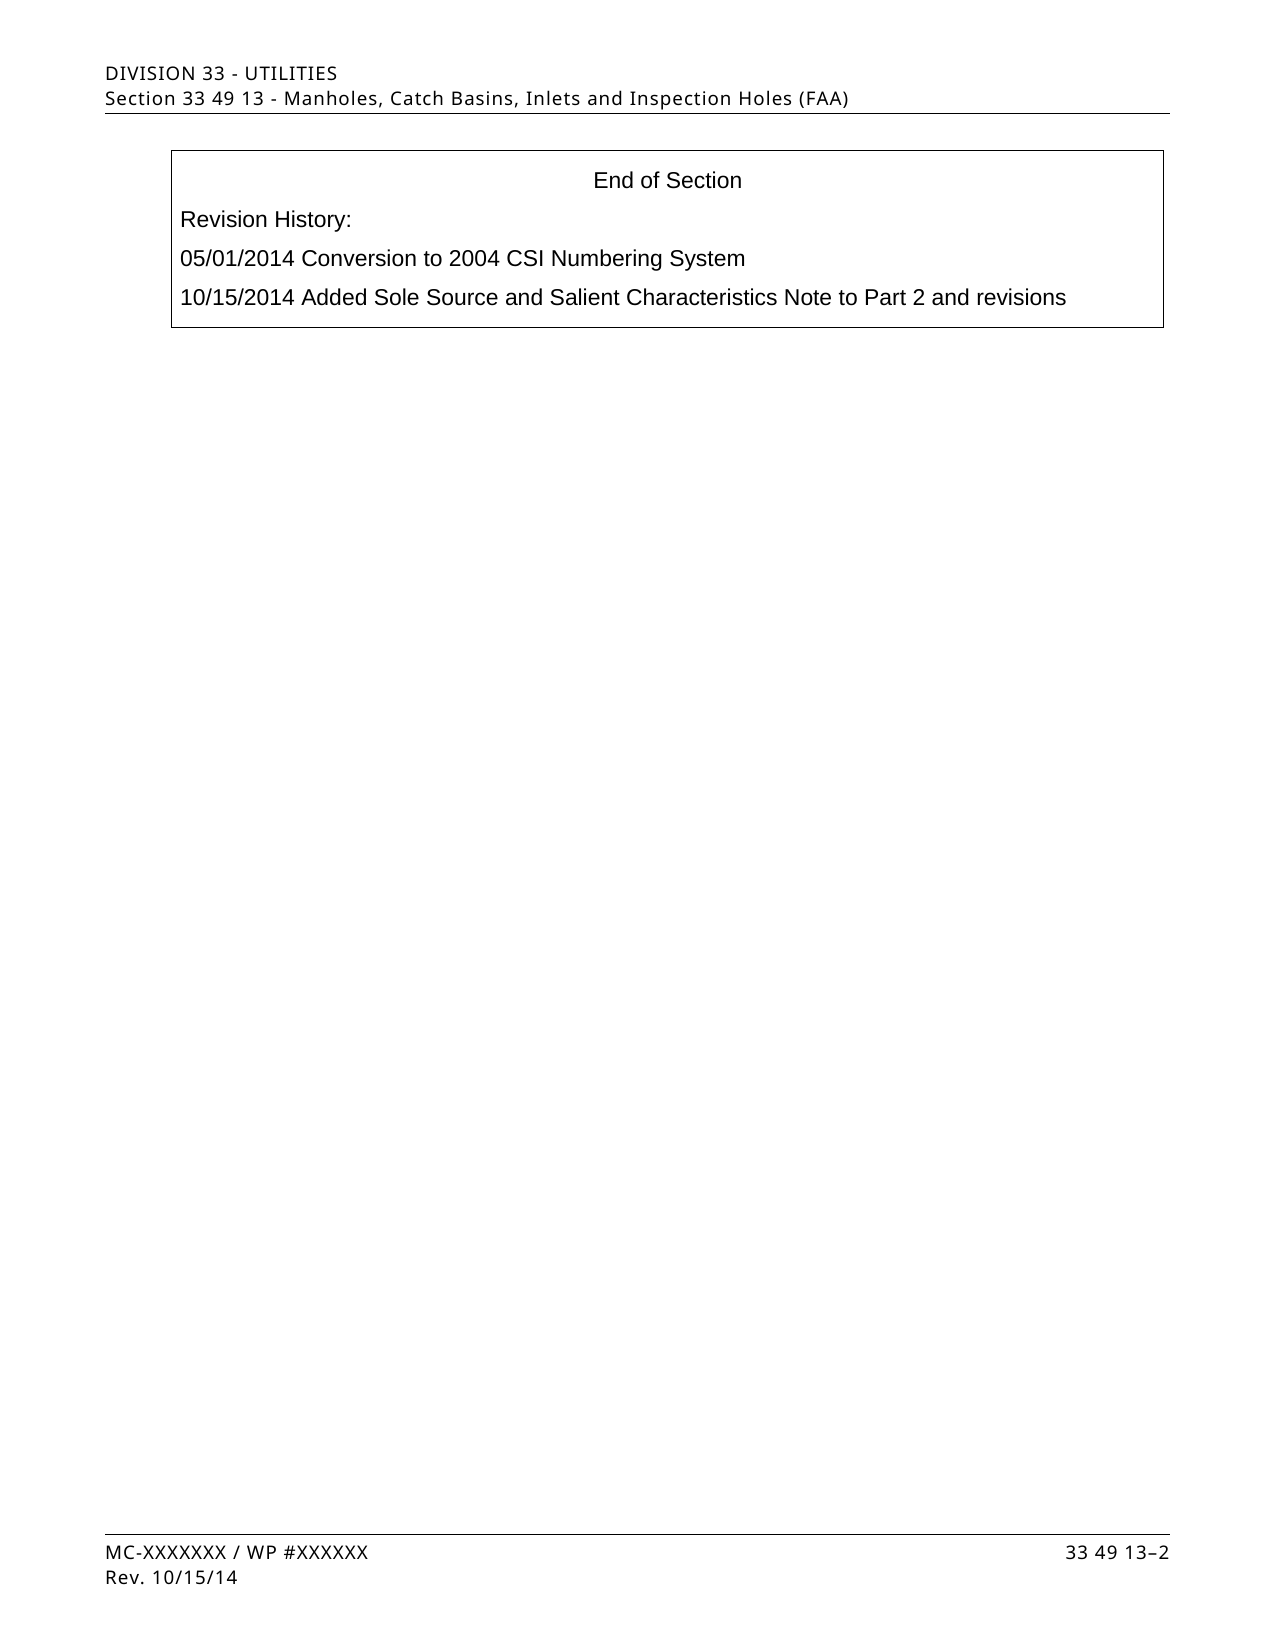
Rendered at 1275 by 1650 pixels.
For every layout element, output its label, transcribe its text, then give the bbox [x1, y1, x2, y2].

text 05/01/2014 Conversion to 2004 CSI Numbering System [172, 228, 1163, 267]
text 10/15/2014 Added Sole Source and Salient Characteristics Note to Part 2 and revisions [172, 267, 1163, 327]
text End of Section [172, 151, 1163, 189]
text Revision History: [172, 189, 1163, 228]
